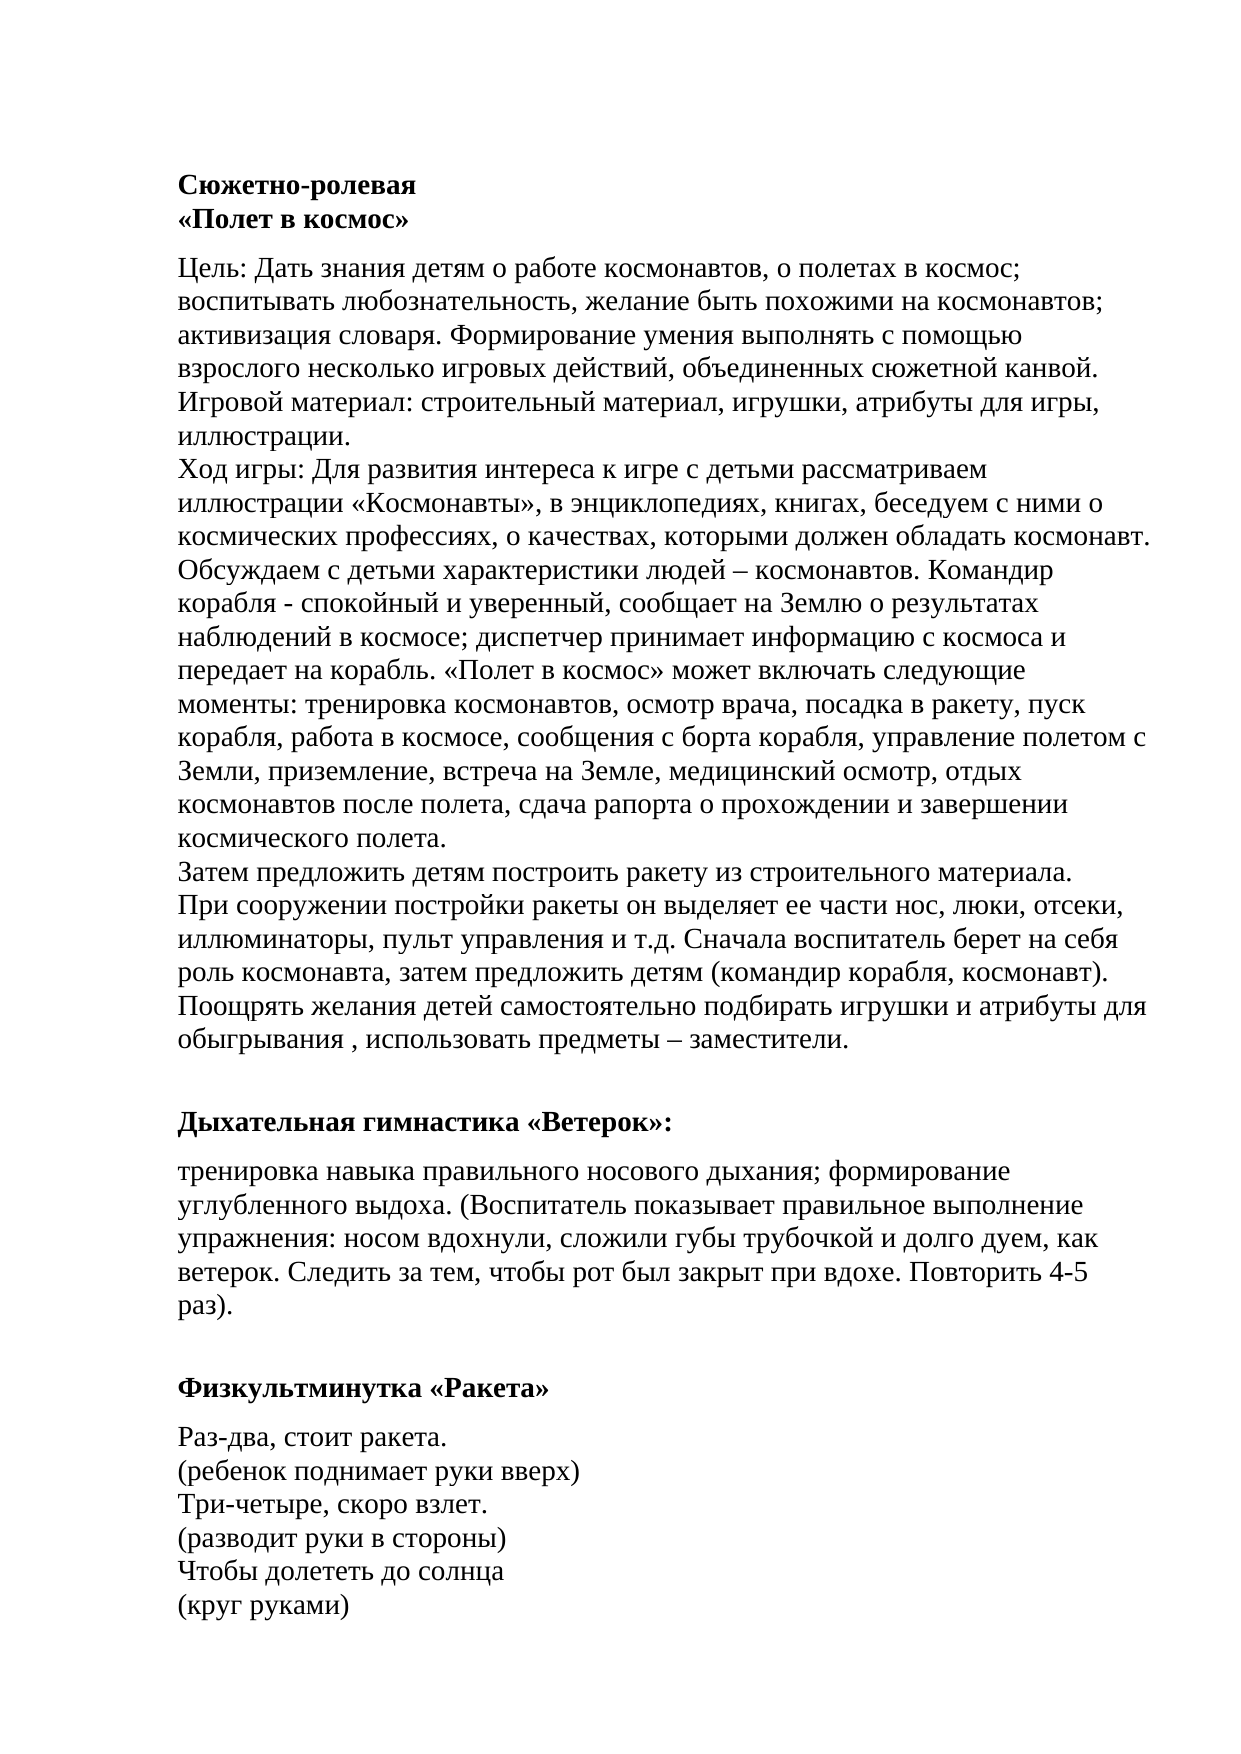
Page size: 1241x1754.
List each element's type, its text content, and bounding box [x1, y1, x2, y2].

text тренировка навыка правильного носового дыхания; формирование углубленного выдоха. (Воспитатель показывает правильное выполнение упражнения: носом вдохнули, сложили губы трубочкой и долго дуем, как ветерок. Следить за тем, чтобы рот был закрыт при вдохе. Повторить 4-5 раз). [177, 1153, 1152, 1321]
text Дыхательная гимнастика «Ветерок»: [177, 1104, 1152, 1138]
text Сюжетно-ролевая «Полет в космос» [177, 167, 1152, 234]
text Физкультминутка «Ракета» [177, 1370, 1152, 1404]
text Цель: Дать знания детям о работе космонавтов, о полетах в космос; воспитывать любознательность, желание быть похожими на космонавтов; активизация словаря. Формирование умения выполнять с помощью взрослого несколько игровых действий, объединенных сюжетной канвой. Игровой материал: строительный материал, игрушки, атрибуты для игры, иллюстрации. Ход игры: Для развития интереса к игре с детьми рассматриваем иллюстрации «Космонавты», в энциклопедиях, книгах, беседуем с ними о космических профессиях, о качествах, которыми должен обладать космонавт. Обсуждаем с детьми характеристики людей – космонавтов. Командир корабля - спокойный и уверенный, сообщает на Землю о результатах наблюдений в космосе; диспетчер принимает информацию с космоса и передает на корабль. «Полет в космос» может включать следующие моменты: тренировка космонавтов, осмотр врача, посадка в ракету, пуск корабля, работа в космосе, сообщения с борта корабля, управление полетом с Земли, приземление, встреча на Земле, медицинский осмотр, отдых космонавтов после полета, сдача рапорта о прохождении и завершении космического полета. Затем предложить детям построить ракету из строительного материала. При сооружении постройки ракеты он выделяет ее части нос, люки, отсеки, иллюминаторы, пульт управления и т.д. Сначала воспитатель берет на себя роль космонавта, затем предложить детям (командир корабля, космонавт). Поощрять желания детей самостоятельно подбирать игрушки и атрибуты для обыгрывания , использовать предметы – заместители. [177, 250, 1152, 1055]
